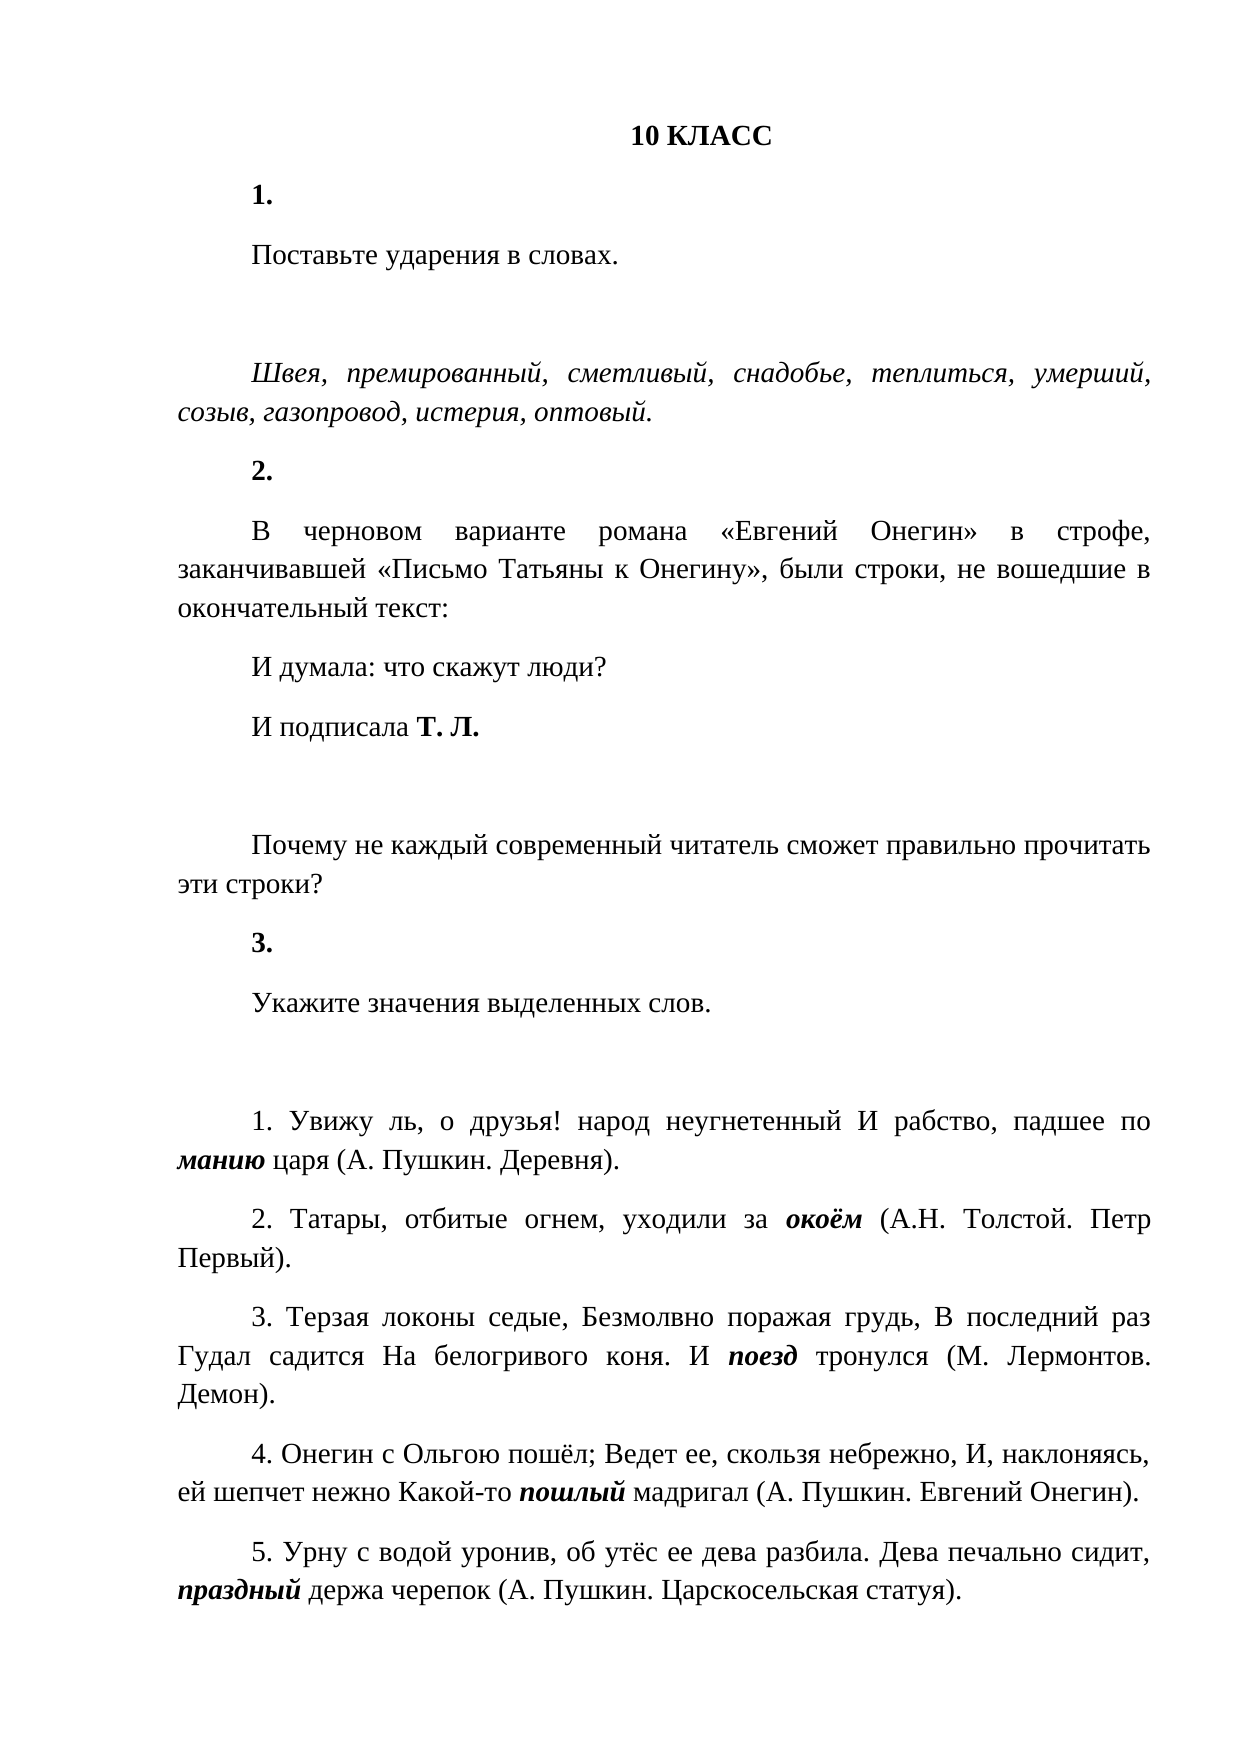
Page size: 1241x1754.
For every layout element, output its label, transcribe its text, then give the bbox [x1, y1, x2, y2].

text И подписала Т. Л. [177, 709, 1152, 742]
text Поставьте ударения в словах. [177, 237, 1152, 270]
text Швея, премированный, сметливый, снадобье, теплиться, умерший, созыв, газопровод, истерия, оптовый. [177, 356, 1152, 428]
text 3. [177, 925, 1152, 959]
text 5. Урну с водой уронив, об утёс ее дева разбила. Дева печально сидит, праздный держа черепок (А. Пушкин. Царскосельская статуя). [177, 1534, 1152, 1606]
text Укажите значения выделенных слов. [177, 985, 1152, 1018]
text 2. [177, 453, 1152, 487]
text 10 КЛАСС [177, 118, 1152, 152]
text 4. Онегин с Ольгою пошёл; Ведет ее, скользя небрежно, И, наклоняясь, ей шепчет нежно Какой-то пошлый мадригал (А. Пушкин. Евгений Онегин). [177, 1436, 1152, 1508]
text 3. Терзая локоны седые, Безмолвно поражая грудь, В последний раз Гудал садится На белогривого коня. И поезд тронулся (М. Лермонтов. Демон). [177, 1299, 1152, 1410]
text 1. [177, 177, 1152, 211]
text Почему не каждый современный читатель сможет правильно прочитать эти строки? [177, 827, 1152, 899]
text И думала: что скажут люди? [177, 649, 1152, 683]
text 1. Увижу ль, о друзья! народ неугнетенный И рабство, падшее по манию царя (А. Пушкин. Деревня). [177, 1103, 1152, 1176]
text В черновом варианте романа «Евгений Онегин» в строфе, заканчивавшей «Письмо Татьяны к Онегину», были строки, не вошедшие в окончательный текст: [177, 513, 1152, 623]
text 2. Татары, отбитые огнем, уходили за окоём (А.Н. Толстой. Петр Первый). [177, 1201, 1152, 1273]
